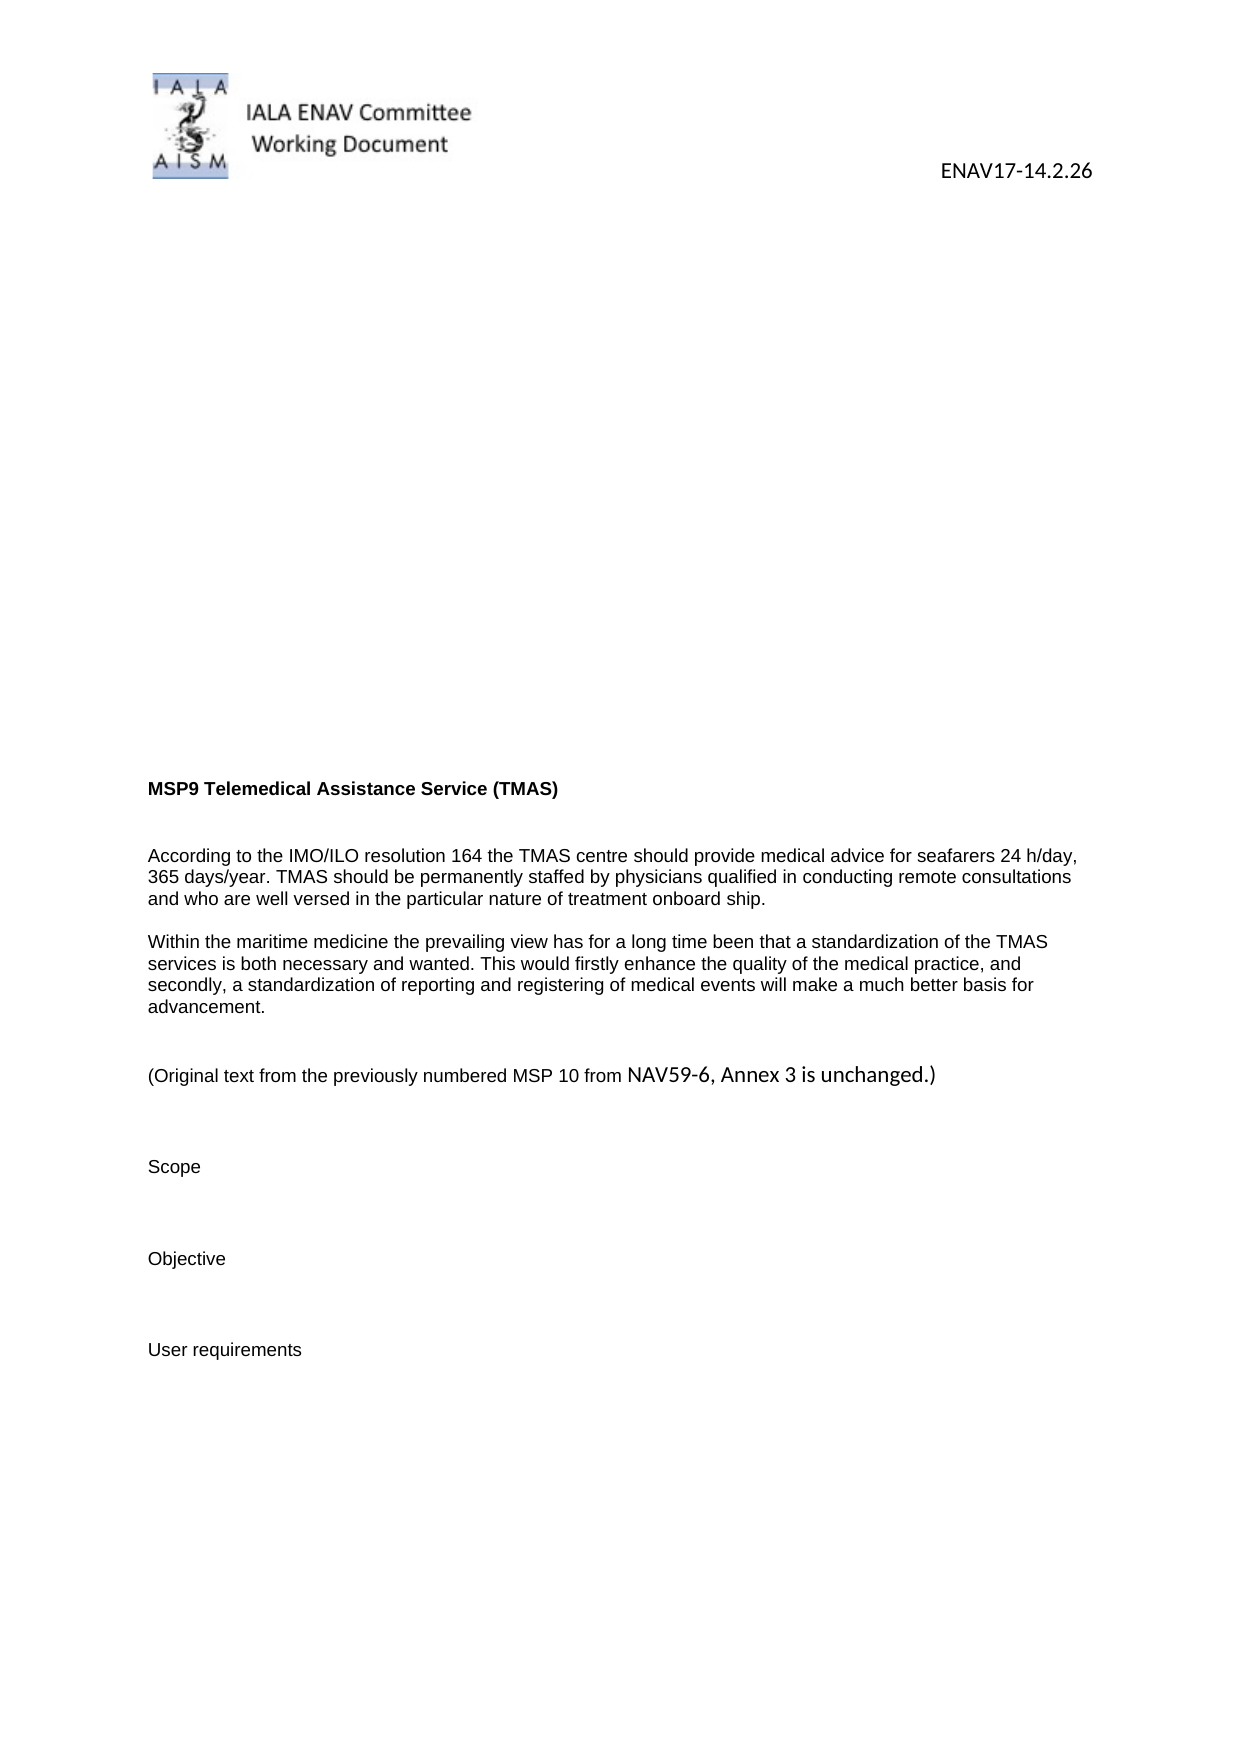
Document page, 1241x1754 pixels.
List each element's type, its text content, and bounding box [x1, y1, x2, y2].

text According to the IMO/ILO resolution 164 the TMAS centre should provide medical advice for seafarers 24 h/day, 365 days/year. TMAS should be permanently staffed by physicians qualified in conducting remote consultations and who are well versed in the particular nature of treatment onboard ship. [148, 844, 1093, 909]
text Within the maritime medicine the prevailing view has for a long time been that a standardization of the TMAS services is both necessary and wanted. This would firstly enhance the quality of the medical practice, and secondly, a standardization of reporting and registering of medical events will make a much better basis for advancement. [148, 931, 1093, 1017]
text (Original text from the previously numbered MSP 10 from NAV59-6, Annex 3 is unchanged.) [148, 1060, 1093, 1088]
text MSP9 Telemedical Assistance Service (TMAS) [148, 777, 1093, 799]
text Scope [148, 1156, 1093, 1178]
text User requirements [148, 1339, 1093, 1360]
text Objective [148, 1247, 1093, 1269]
picture [152, 73, 484, 179]
